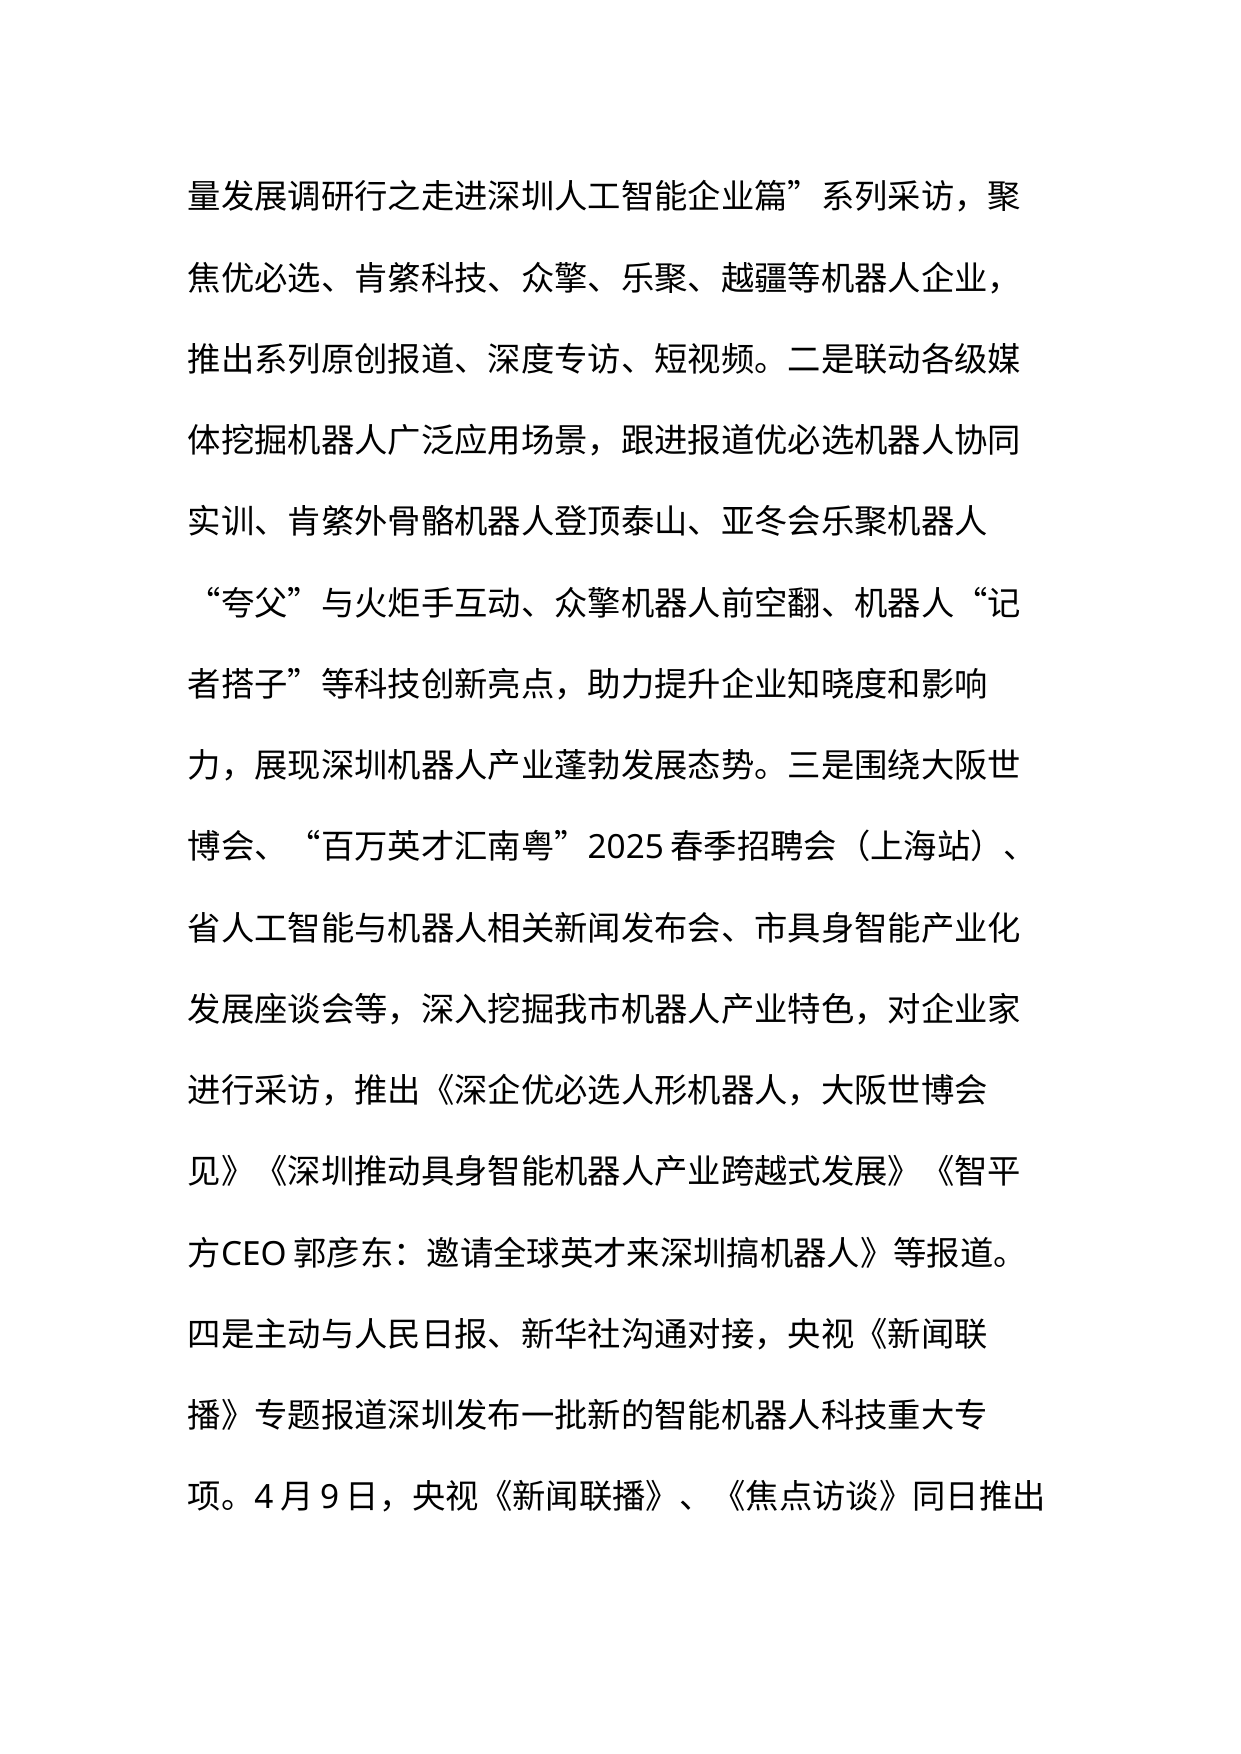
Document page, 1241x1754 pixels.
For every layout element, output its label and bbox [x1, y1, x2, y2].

text [187, 162, 1053, 1527]
